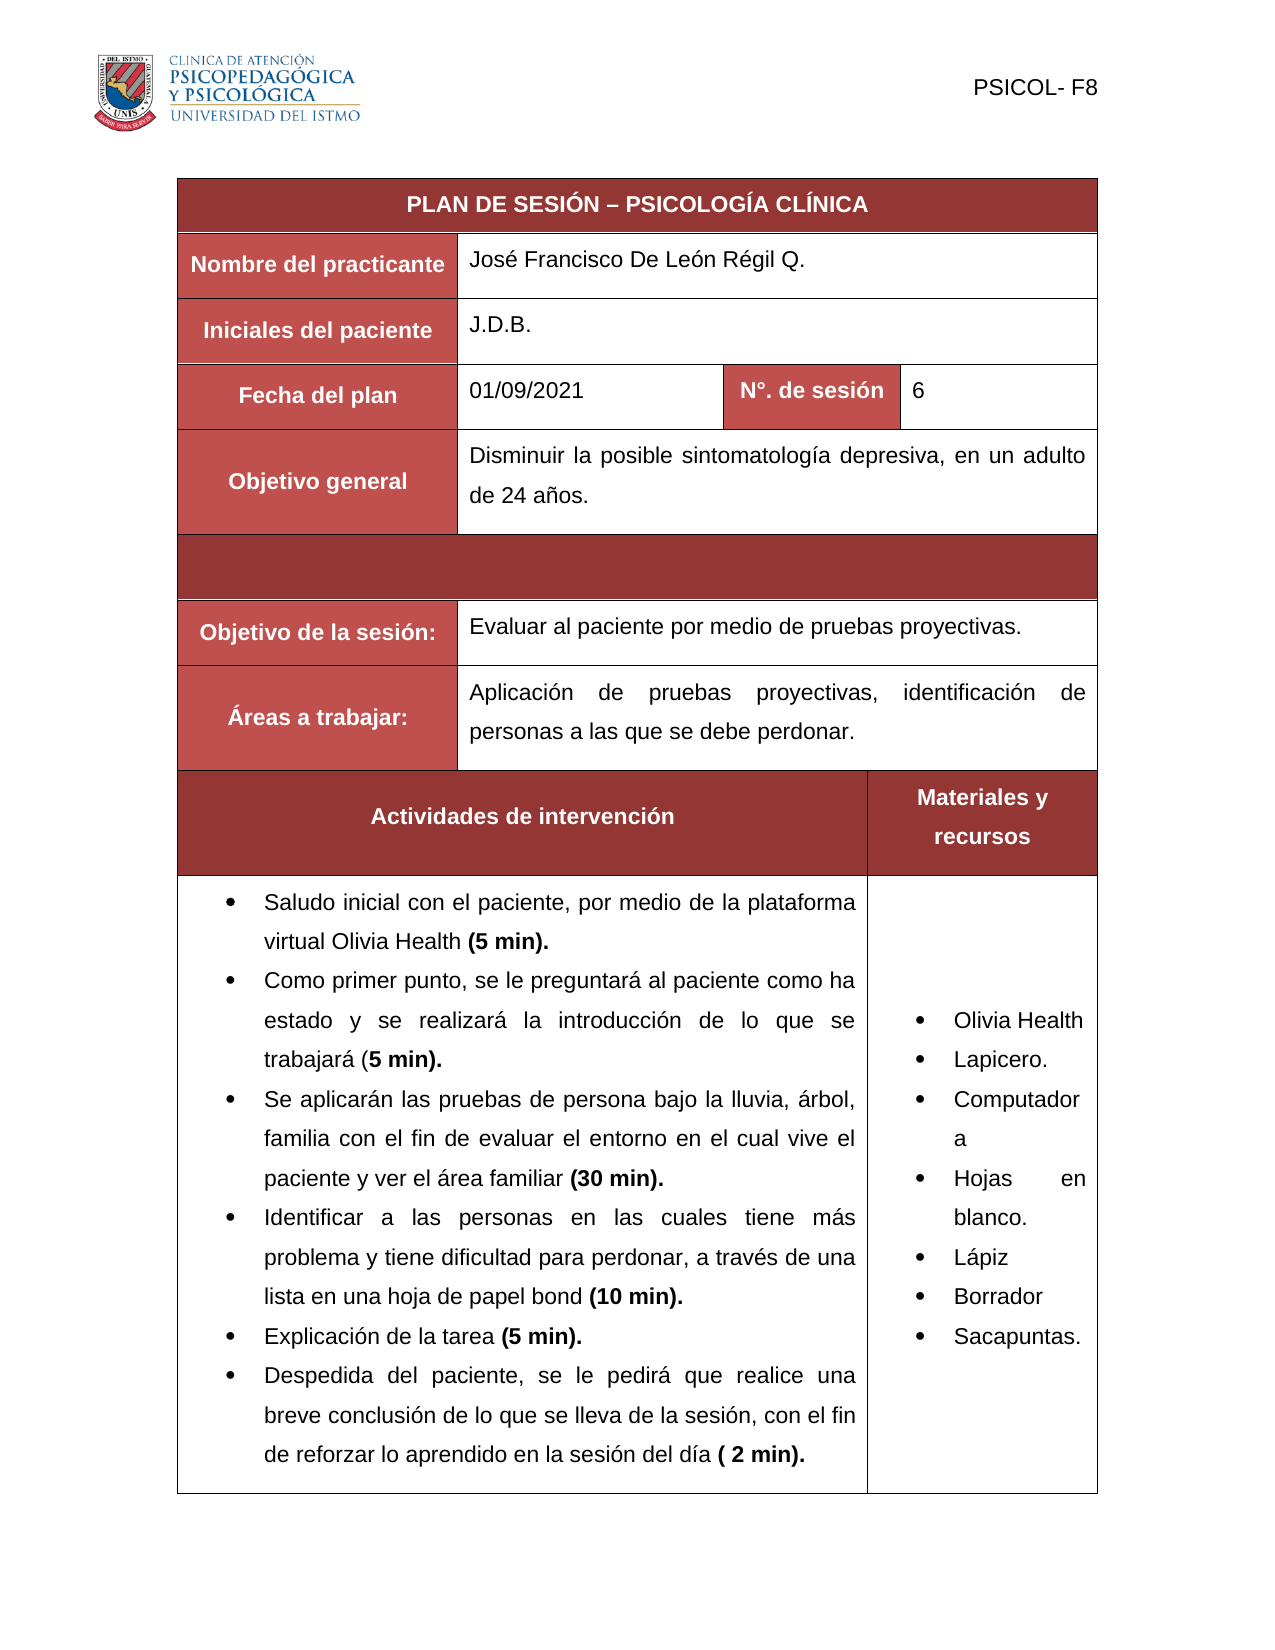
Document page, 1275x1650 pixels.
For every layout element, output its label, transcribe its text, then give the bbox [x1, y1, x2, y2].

table_cell José Francisco De León Régil Q. [458, 234, 1097, 298]
table_cell Materiales y recursos [868, 771, 1097, 875]
table_cell Fecha del plan [178, 365, 457, 429]
table_cell J.D.B. [458, 299, 1097, 363]
table_cell 6 [901, 365, 1097, 429]
picture [42, 25, 422, 166]
table_cell Olivia Health Lapicero. Computadora Hojas en blanco. Lápiz Borrador Sacapuntas. [868, 876, 1097, 1493]
table_cell Aplicación de pruebas proyectivas, identificación de personas a las que se debe perdonar. [458, 666, 1097, 770]
table_cell Objetivo general [178, 430, 457, 534]
table_cell [178, 535, 1097, 599]
table_header PLAN DE SESIÓN – PSICOLOGÍA CLÍNICA [178, 179, 1097, 232]
table_cell Objetivo de la sesión: [178, 601, 457, 665]
table_cell Saludo inicial con el paciente, por medio de la plataforma virtual Olivia Health (5 min). Como primer punto, se le preguntará al paciente como ha estado y se realizará la introducción de lo que se trabajará (5 min). Se aplicarán las pruebas de persona bajo la lluvia, árbol, familia con el fin de evaluar el entorno en el cual vive el paciente y ver el área familiar (30 min). Identificar a las personas en las cuales tiene más problema y tiene dificultad para perdonar, a través de una lista en una hoja de papel bond (10 min). Explicación de la tarea (5 min). Despedida del paciente, se le pedirá que realice una breve conclusión de lo que se lleva de la sesión, con el fin de reforzar lo aprendido en la sesión del día ( 2 min). [178, 876, 867, 1493]
table_cell 01/09/2021 [458, 365, 723, 429]
table_cell Evaluar al paciente por medio de pruebas proyectivas. [458, 601, 1097, 665]
table_cell N°. de sesión [724, 365, 900, 429]
table_cell Iniciales del paciente [178, 299, 457, 363]
table_cell Nombre del practicante [178, 234, 457, 298]
table_cell Actividades de intervención [178, 771, 867, 875]
table_cell Áreas a trabajar: [178, 666, 457, 770]
table_cell Disminuir la posible sintomatología depresiva, en un adulto de 24 años. [458, 430, 1097, 534]
